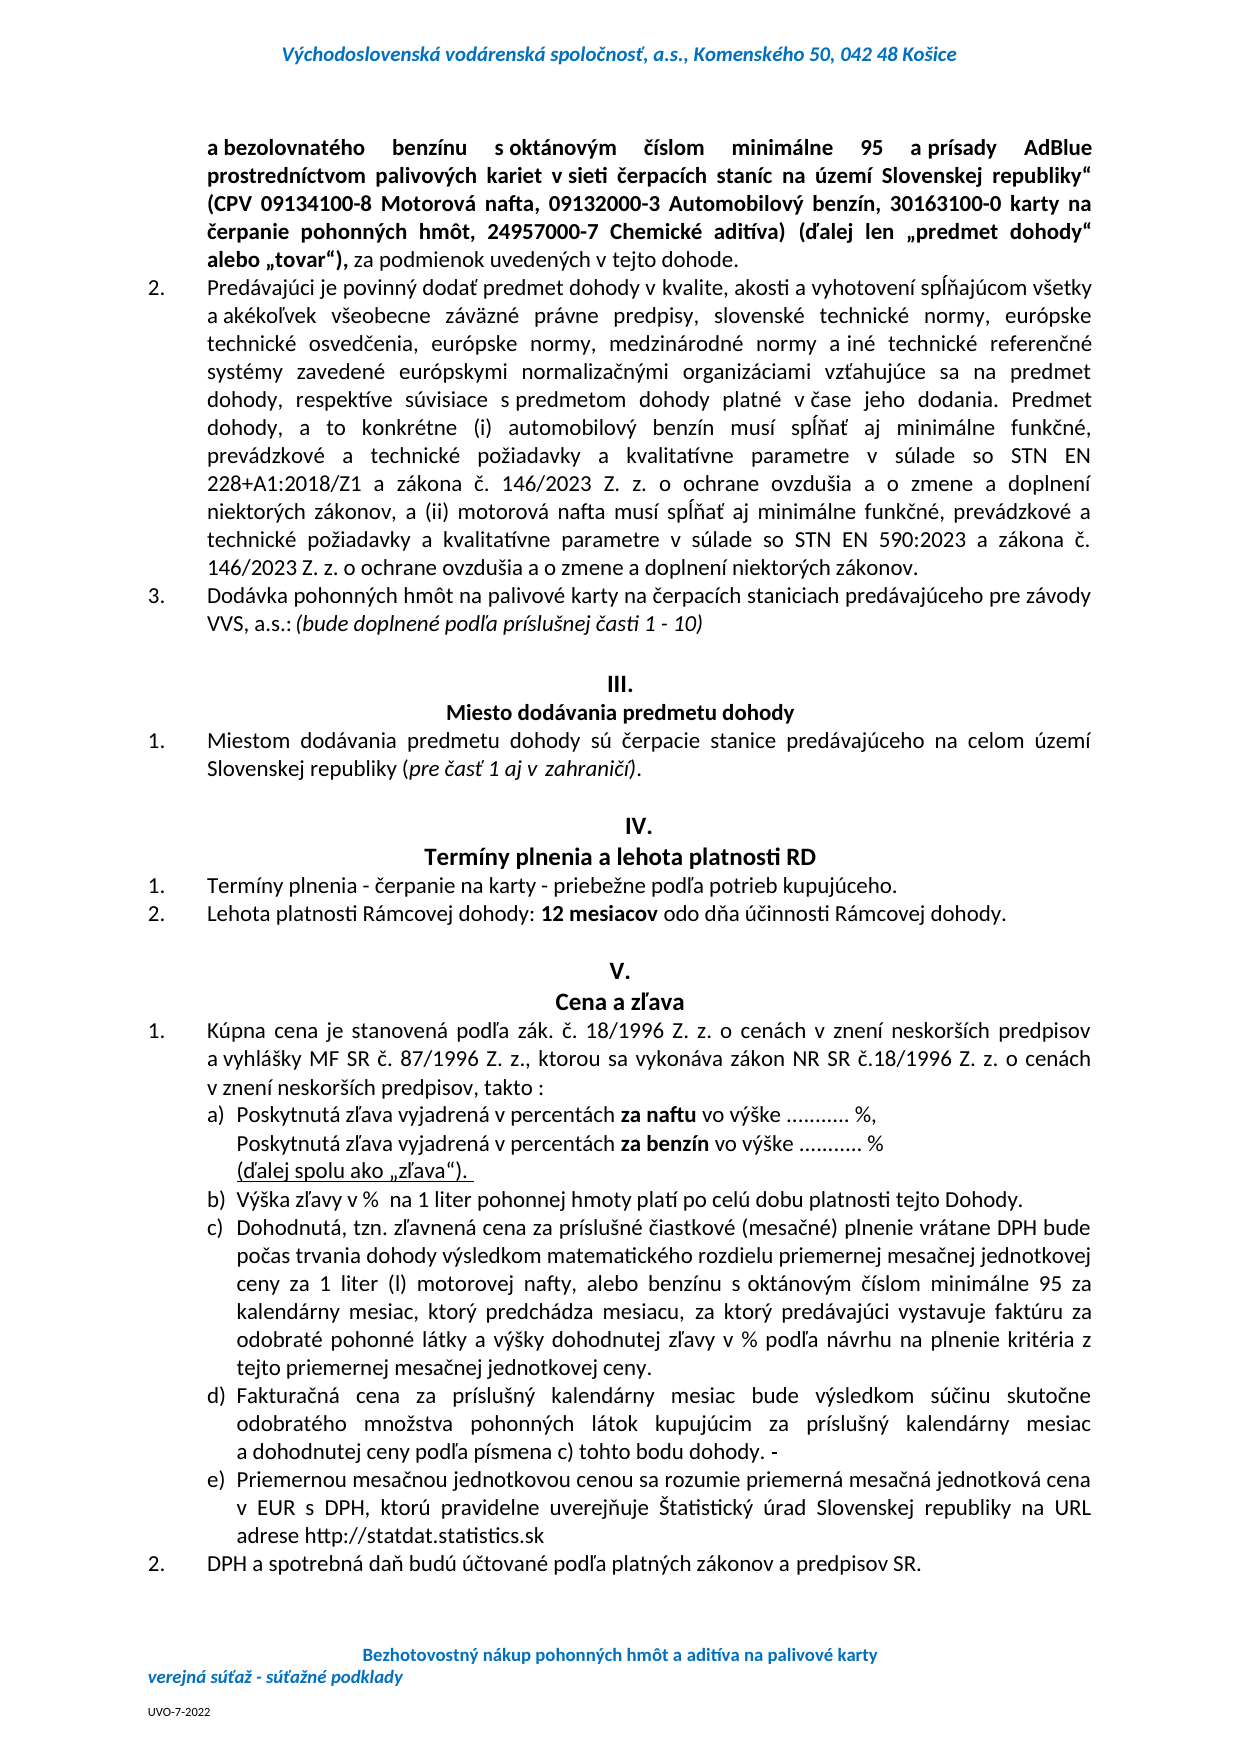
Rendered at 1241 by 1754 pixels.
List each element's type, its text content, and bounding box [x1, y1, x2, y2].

list DPH a spotrebná daň budú účtované podľa platných zákonov a predpisov SR. [148, 1549, 1092, 1577]
text 2. Predávajúci je povinný dodať predmet dohody v kvalite, akosti a vyhotovení spĺňajúcom všetky a akékoľvek všeobecne záväzné právne predpisy, slovenské technické normy, európske technické osvedčenia, európske normy, medzinárodné normy a iné technické referenčné systémy zavedené európskymi normalizačnými organizáciami vzťahujúce sa na predmet dohody, respektíve súvisiace s predmetom dohody platné v čase jeho dodania. Predmet dohody, a to konkrétne (i) automobilový benzín musí spĺňať aj minimálne funkčné, prevádzkové a technické požiadavky a kvalitatívne parametre v súlade so STN EN 228+A1:2018/Z1 a zákona č. 146/2023 Z. z. o ochrane ovzdušia a o zmene a doplnení niektorých zákonov, a (ii) motorová nafta musí spĺňať aj minimálne funkčné, prevádzkové a technické požiadavky a kvalitatívne parametre v súlade so STN EN 590:2023 a zákona č. 146/2023 Z. z. o ochrane ovzdušia a o zmene a doplnení niektorých zákonov. [148, 273, 1092, 581]
text Termíny plnenia a lehota platnosti RD [148, 841, 1092, 871]
text V. [148, 956, 1092, 986]
list d) Fakturačná cena za príslušný kalendárny mesiac bude výsledkom súčinu skutočne odobratého množstva pohonných látok kupujúcim za príslušný kalendárny mesiac a dohodnutej ceny podľa písmena c) tohto bodu dohody. [207, 1381, 1092, 1465]
list Termíny plnenia - čerpanie na karty - priebežne podľa potrieb kupujúceho. [148, 871, 1092, 899]
text Cena a zľava [148, 986, 1092, 1017]
text a) Poskytnutá zľava vyjadrená v percentách za naftu vo výške ........... %, [207, 1101, 1092, 1129]
list c) Dohodnutá, tzn. zľavnená cena za príslušné čiastkové (mesačné) plnenie vrátane DPH bude počas trvania dohody výsledkom matematického rozdielu priemernej mesačnej jednotkovej ceny za 1 liter (l) motorovej nafty, alebo benzínu s oktánovým číslom minimálne 95 za kalendárny mesiac, ktorý predchádza mesiacu, za ktorý predávajúci vystavuje faktúru za odobraté pohonné látky a výšky dohodnutej zľavy v % podľa návrhu na plnenie kritéria z tejto priemernej mesačnej jednotkovej ceny. [207, 1213, 1092, 1381]
list Lehota platnosti Rámcovej dohody: 12 mesiacov odo dňa účinnosti Rámcovej dohody. [148, 899, 1092, 927]
text Miesto dodávania predmetu dohody [148, 698, 1092, 726]
text IV. [185, 810, 1092, 841]
text (ďalej spolu ako „zľava“). [236, 1157, 1092, 1185]
list Kúpna cena je stanovená podľa zák. č. 18/1996 Z. z. o cenách v znení neskorších predpisov a vyhlášky MF SR č. 87/1996 Z. z., ktorou sa vykonáva zákon NR SR č.18/1996 Z. z. o cenách v znení neskorších predpisov, takto : [148, 1017, 1092, 1101]
text III. [148, 668, 1092, 698]
list Miestom dodávania predmetu dohody sú čerpacie stanice predávajúceho na celom území Slovenskej republiky (pre časť 1 aj v zahraničí). [148, 726, 1092, 782]
text b) Výška zľavy v % na 1 liter pohonnej hmoty platí po celú dobu platnosti tejto Dohody. [207, 1185, 1092, 1213]
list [148, 133, 1092, 273]
text 3. Dodávka pohonných hmôt na palivové karty na čerpacích staniciach predávajúceho pre závody VVS, a.s.: (bude doplnené podľa príslušnej časti 1 - 10) [148, 581, 1092, 637]
text Poskytnutá zľava vyjadrená v percentách za benzín vo výške ........... % [222, 1129, 1092, 1157]
list e) Priemernou mesačnou jednotkovou cenou sa rozumie priemerná mesačná jednotková cena v EUR s DPH, ktorú pravidelne uverejňuje Štatistický úrad Slovenskej republiky na URL adrese http://statdat.statistics.sk [207, 1465, 1092, 1549]
